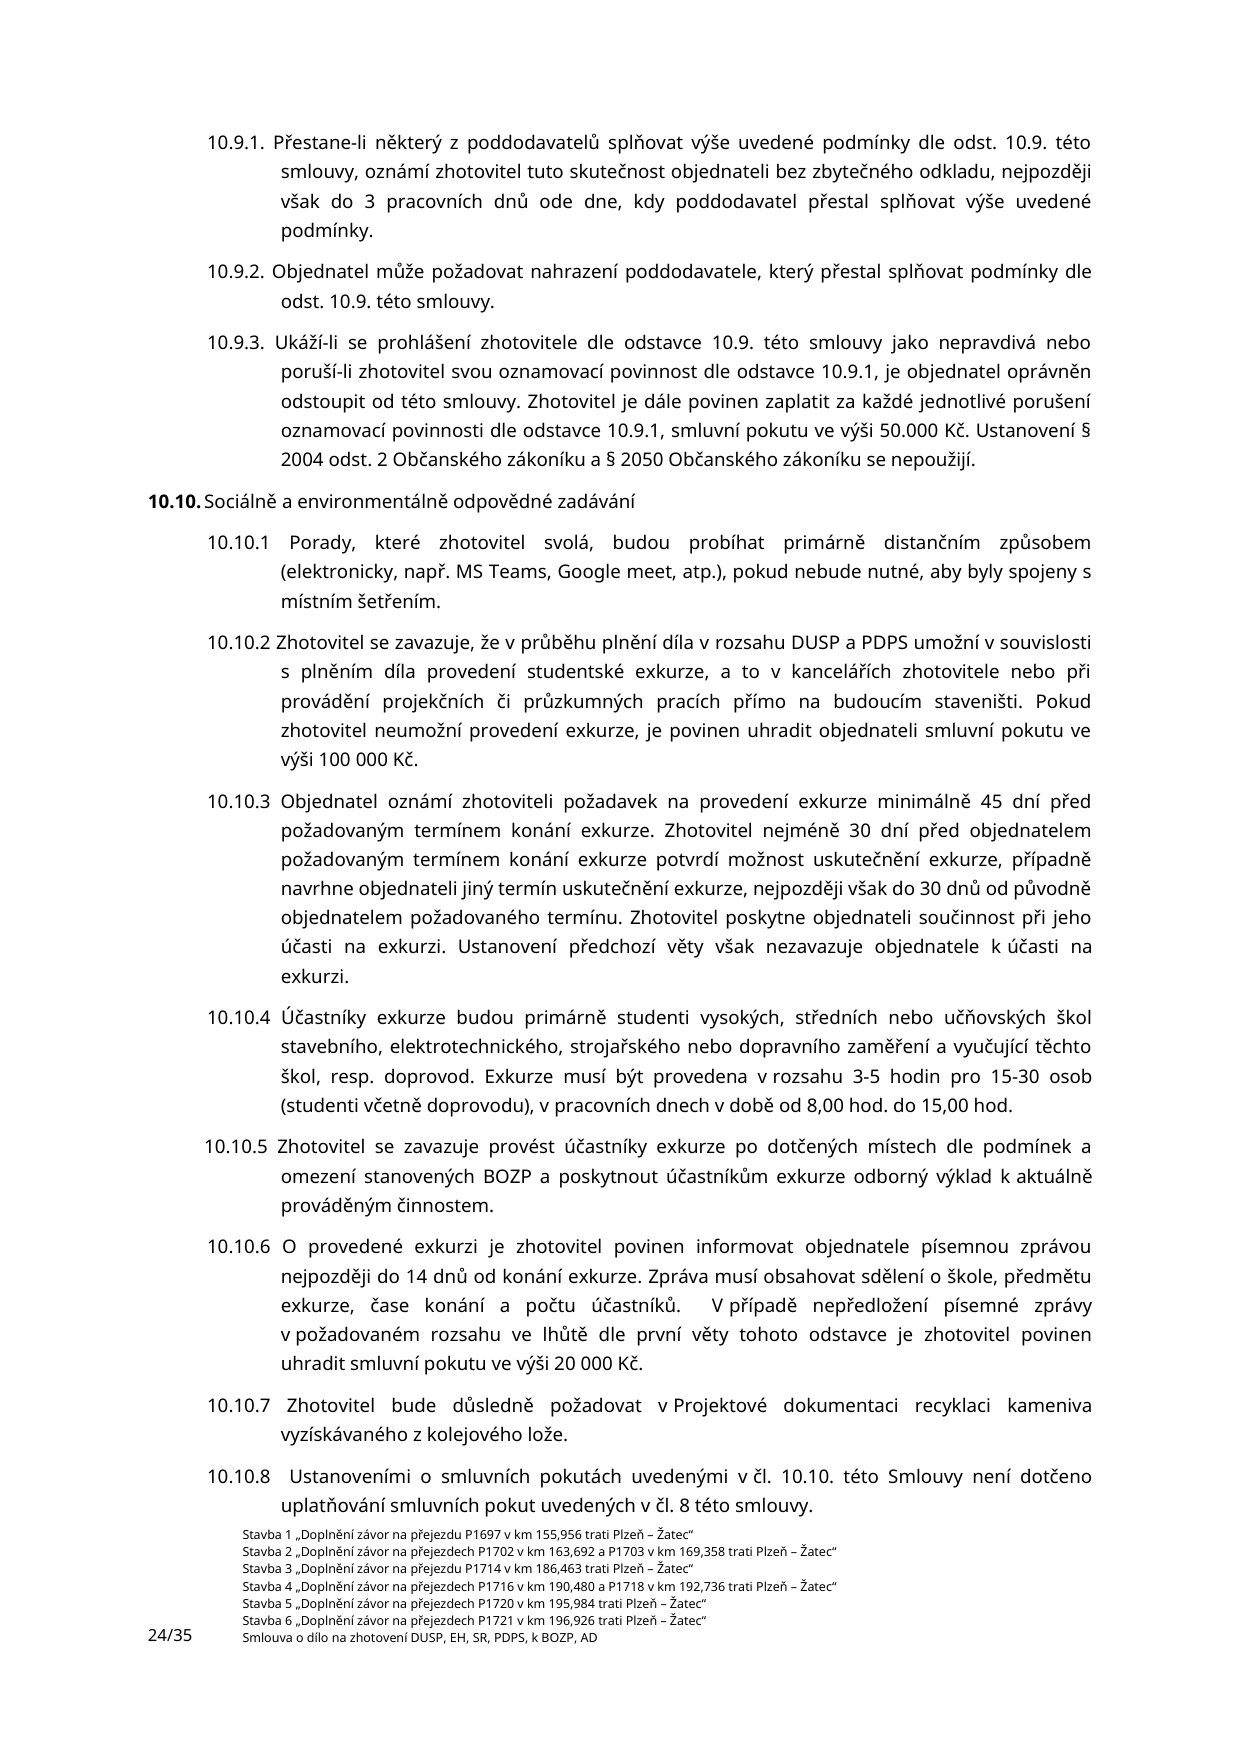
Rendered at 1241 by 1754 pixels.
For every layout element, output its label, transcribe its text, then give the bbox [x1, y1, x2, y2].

text 10.10. Sociálně a environmentálně odpovědné zadávání [148, 485, 1092, 514]
text 10.10.8 Ustanoveními o smluvních pokutách uvedenými v čl. 10.10. této Smlouvy není dotčeno uplatňování smluvních pokut uvedených v čl. 8 této smlouvy. [207, 1460, 1092, 1518]
text 10.10.7 Zhotovitel bude důsledně požadovat v Projektové dokumentaci recyklaci kameniva vyzískávaného z kolejového lože. [207, 1389, 1092, 1447]
text 10.10.2 Zhotovitel se zavazuje, že v průběhu plnění díla v rozsahu DUSP a PDPS umožní v souvislosti s plněním díla provedení studentské exkurze, a to v kancelářích zhotovitele nebo při provádění projekčních či průzkumných pracích přímo na budoucím staveništi. Pokud zhotovitel neumožní provedení exkurze, je povinen uhradit objednateli smluvní pokutu ve výši 100 000 Kč. [207, 626, 1092, 772]
text 10.9.3. Ukáží-li se prohlášení zhotovitele dle odstavce 10.9. této smlouvy jako nepravdivá nebo poruší-li zhotovitel svou oznamovací povinnost dle odstavce 10.9.1, je objednatel oprávněn odstoupit od této smlouvy. Zhotovitel je dále povinen zaplatit za každé jednotlivé porušení oznamovací povinnosti dle odstavce 10.9.1, smluvní pokutu ve výši 50.000 Kč. Ustanovení § 2004 odst. 2 Občanského zákoníku a § 2050 Občanského zákoníku se nepoužijí. [207, 326, 1092, 472]
text 10.10.6 O provedené exkurzi je zhotovitel povinen informovat objednatele písemnou zprávou nejpozději do 14 dnů od konání exkurze. Zpráva musí obsahovat sdělení o škole, předmětu exkurze, čase konání a počtu účastníků. V případě nepředložení písemné zprávy v požadovaném rozsahu ve lhůtě dle první věty tohoto odstavce je zhotovitel povinen uhradit smluvní pokutu ve výši 20 000 Kč. [207, 1231, 1092, 1376]
text 10.10.4 Účastníky exkurze budou primárně studenti vysokých, středních nebo učňovských škol stavebního, elektrotechnického, strojařského nebo dopravního zaměření a vyučující těchto škol, resp. doprovod. Exkurze musí být provedena v rozsahu 3-5 hodin pro 15-30 osob (studenti včetně doprovodu), v pracovních dnech v době od 8,00 hod. do 15,00 hod. [207, 1001, 1092, 1118]
text 10.10.1 Porady, které zhotovitel svolá, budou probíhat primárně distančním způsobem (elektronicky, např. MS Teams, Google meet, atp.), pokud nebude nutné, aby byly spojeny s místním šetřením. [207, 526, 1092, 614]
text 10.9.2. Objednatel může požadovat nahrazení poddodavatele, který přestal splňovat podmínky dle odst. 10.9. této smlouvy. [207, 256, 1092, 314]
text 10.9.1. Přestane-li některý z poddodavatelů splňovat výše uvedené podmínky dle odst. 10.9. této smlouvy, oznámí zhotovitel tuto skutečnost objednateli bez zbytečného odkladu, nejpozději však do 3 pracovních dnů ode dne, kdy poddodavatel přestal splňovat výše uvedené podmínky. [207, 126, 1092, 243]
text 10.10.5 Zhotovitel se zavazuje provést účastníky exkurze po dotčených místech dle podmínek a omezení stanovených BOZP a poskytnout účastníkům exkurze odborný výklad k aktuálně prováděným činnostem. [204, 1131, 1092, 1218]
text 10.10.3 Objednatel oznámí zhotoviteli požadavek na provedení exkurze minimálně 45 dní před požadovaným termínem konání exkurze. Zhotovitel nejméně 30 dní před objednatelem požadovaným termínem konání exkurze potvrdí možnost uskutečnění exkurze, případně navrhne objednateli jiný termín uskutečnění exkurze, nejpozději však do 30 dnů od původně objednatelem požadovaného termínu. Zhotovitel poskytne objednateli součinnost při jeho účasti na exkurzi. Ustanovení předchozí věty však nezavazuje objednatele k účasti na exkurzi. [207, 785, 1092, 989]
